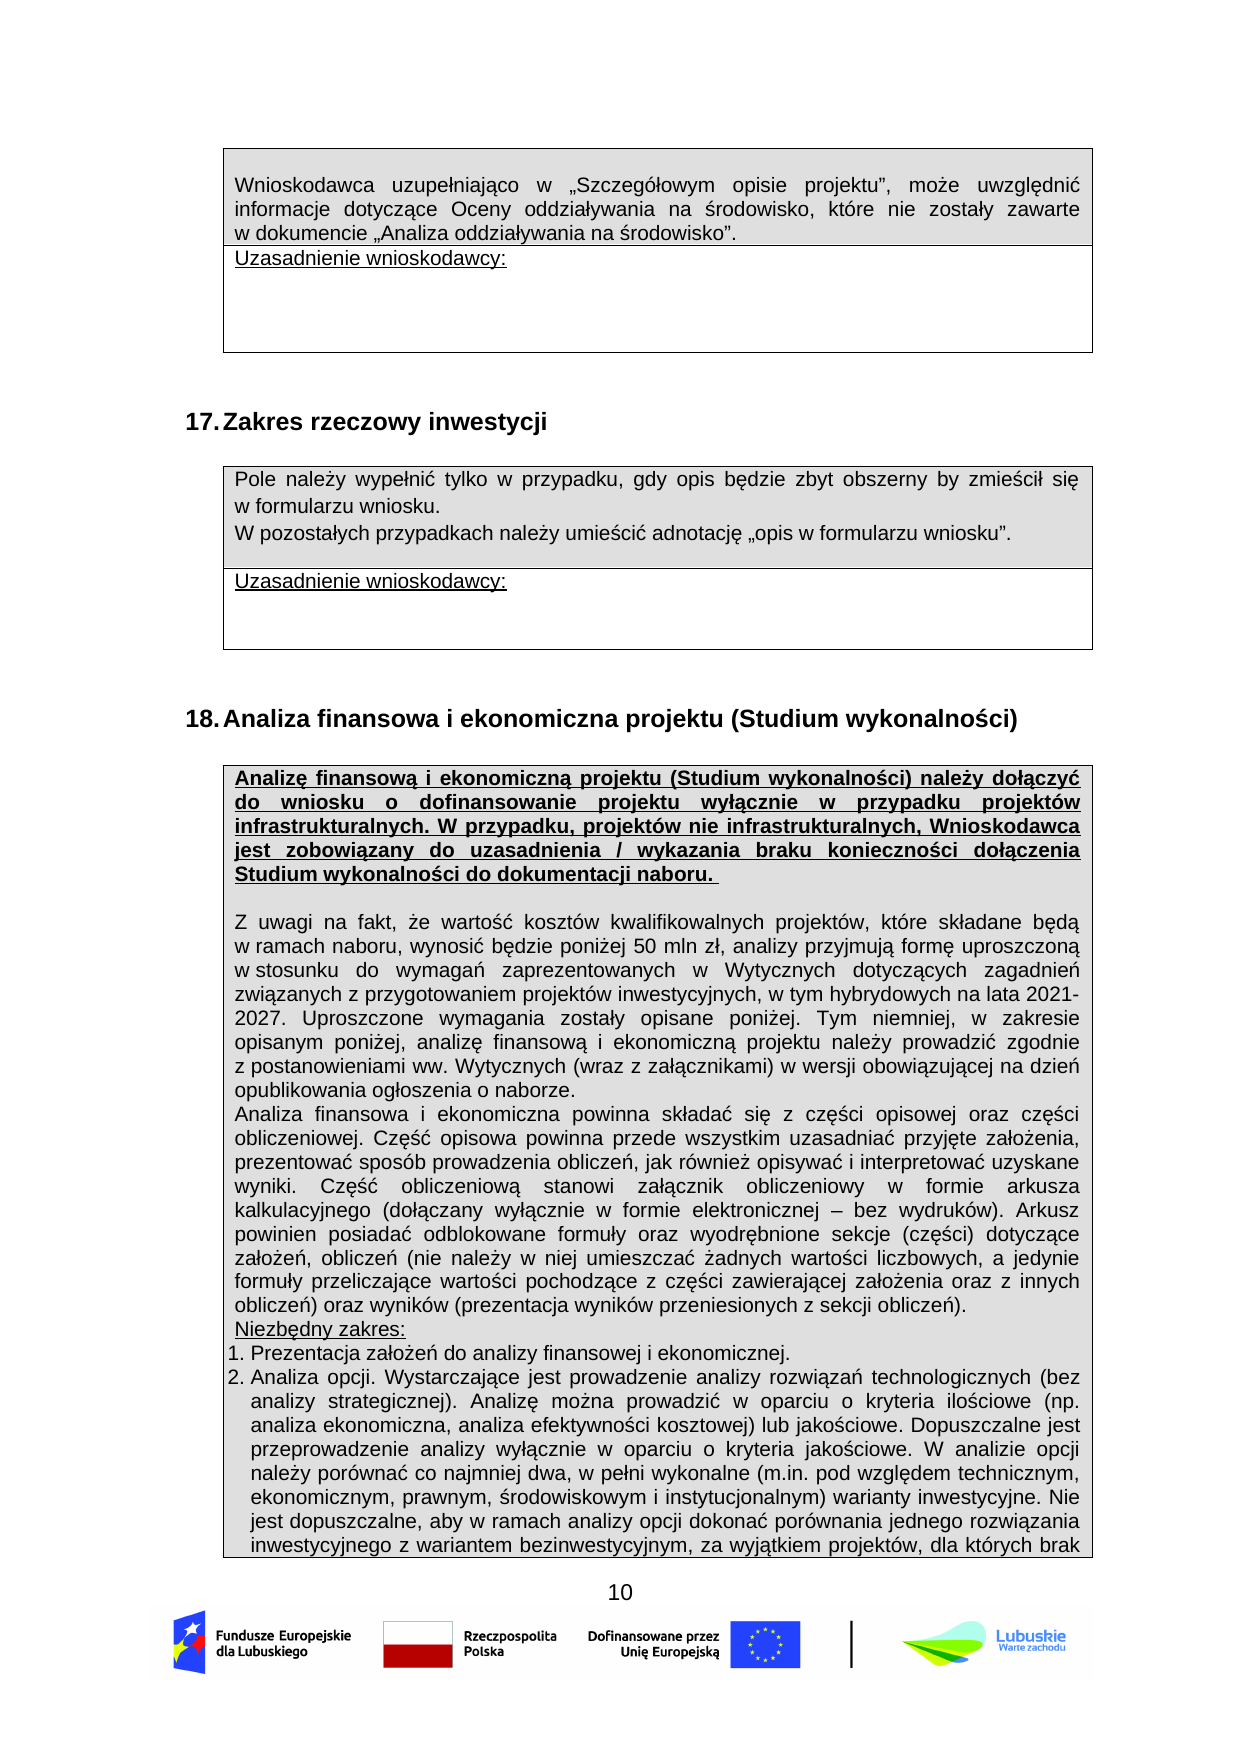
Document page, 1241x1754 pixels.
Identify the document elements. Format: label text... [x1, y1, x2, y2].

subtitle Analiza finansowa i ekonomiczna projektu (Studium wykonalności) [185, 704, 1093, 732]
table_cell Uzasadnienie wnioskodawcy: [224, 246, 1092, 352]
table_cell Uzasadnienie wnioskodawcy: [224, 569, 1092, 648]
subtitle Zakres rzeczowy inwestycji [185, 407, 1093, 436]
table_header Pole należy wypełnić tylko w przypadku, gdy opis będzie zbyt obszerny by zmieścił się w formularzu wniosku. W pozostałych przypadkach należy umieścić adnotację „opis w formularzu wniosku”. [224, 467, 1092, 567]
picture [147, 1605, 1093, 1681]
